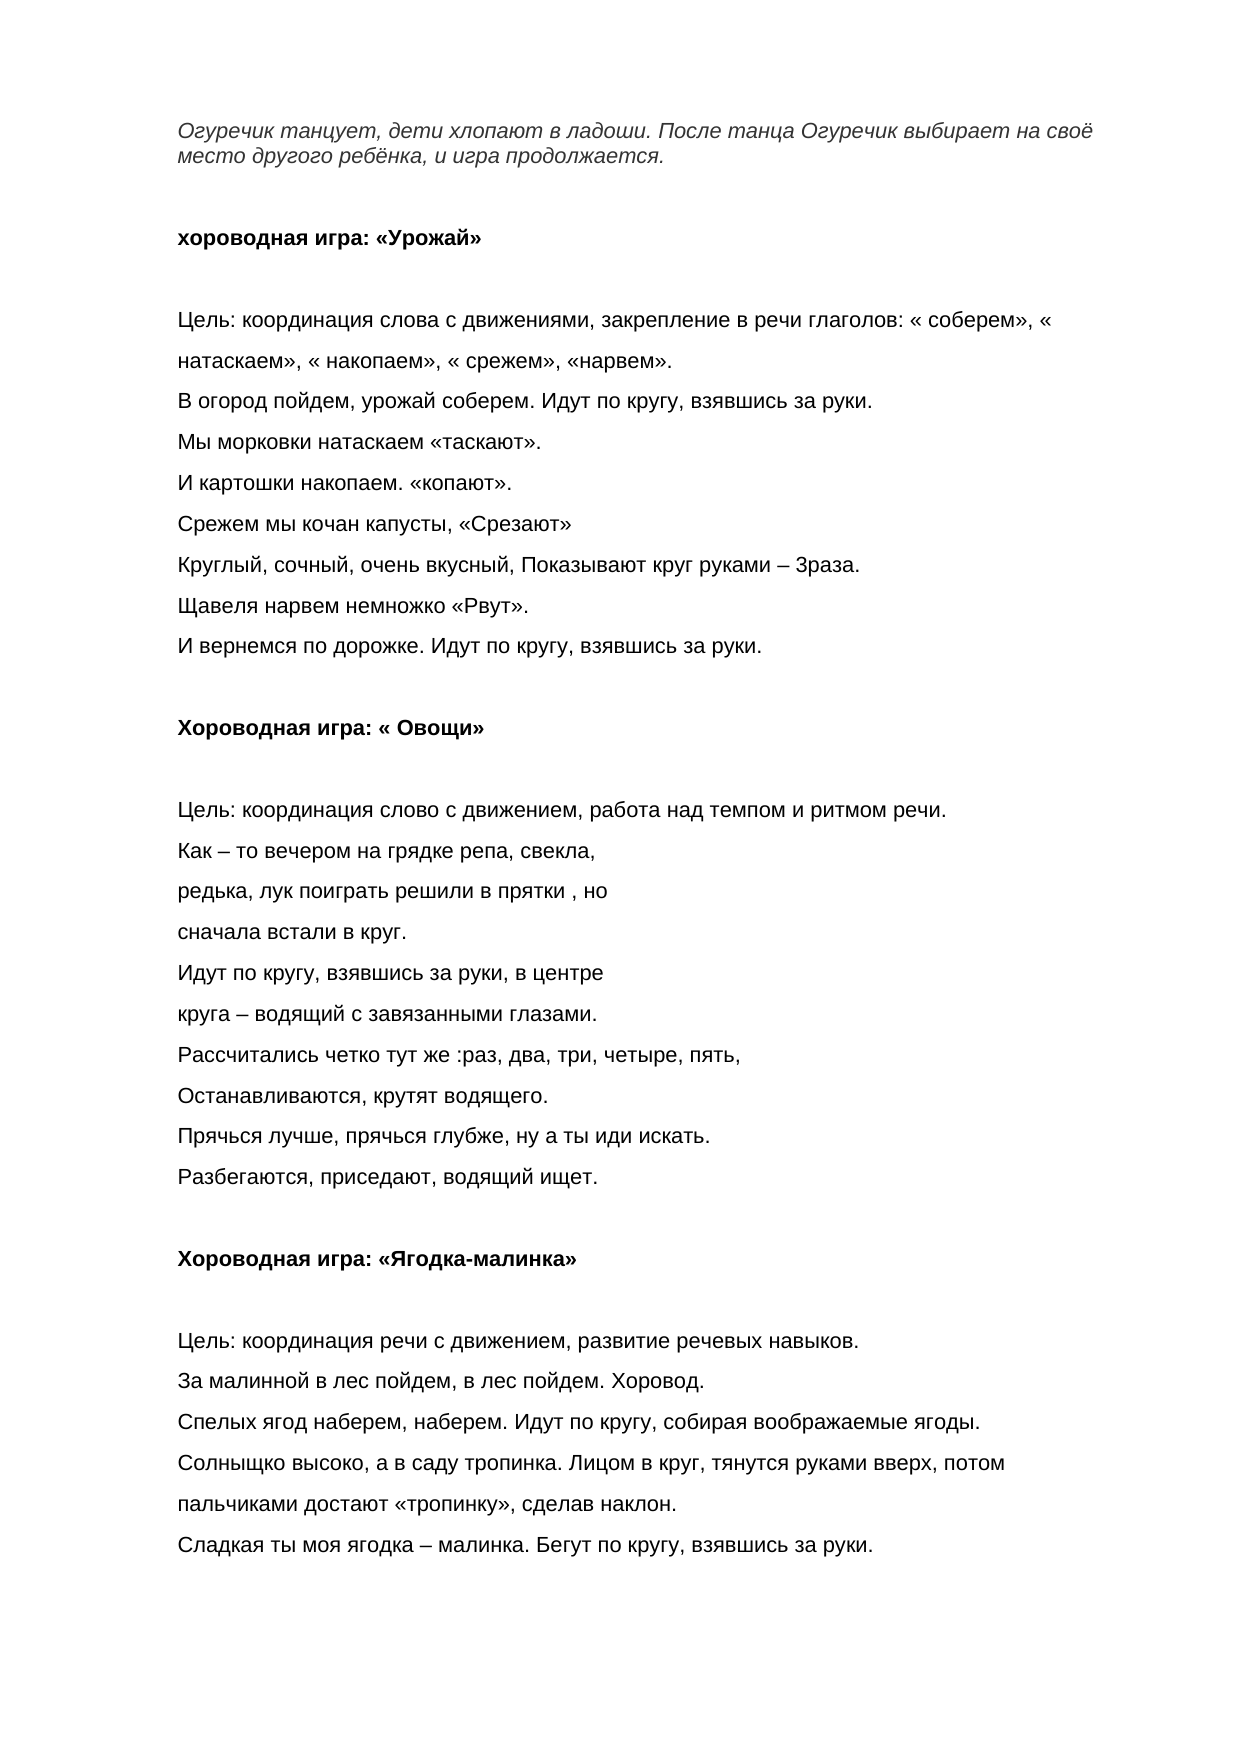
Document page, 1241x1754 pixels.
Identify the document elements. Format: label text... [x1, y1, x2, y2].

text Идут по кругу, взявшись за руки, в центре [177, 960, 1152, 985]
text пальчиками достают «тропинку», сделав наклон. [177, 1491, 1152, 1516]
text Как – то вечером на грядке репа, свекла, [177, 837, 1152, 863]
text Разбегаются, приседают, водящий ищет. [177, 1164, 1152, 1189]
text Цель: координация слово с движением, работа над темпом и ритмом речи. [177, 797, 1152, 822]
text хороводная игра: «Урожай» [177, 225, 1152, 250]
text Цель: координация речи с движением, развитие речевых навыков. [177, 1327, 1152, 1353]
text Рассчитались четко тут же :раз, два, три, четыре, пять, [177, 1042, 1152, 1067]
text Хороводная игра: «Ягодка-малинка» [177, 1246, 1152, 1271]
text Срежем мы кочан капусты, «Срезают» [177, 511, 1152, 536]
text круга – водящий с завязанными глазами. [177, 1001, 1152, 1026]
text Прячься лучше, прячься глубже, ну а ты иди искать. [177, 1123, 1152, 1148]
text Солныщко высоко, а в саду тропинка. Лицом в круг, тянутся руками вверх, потом [177, 1450, 1152, 1475]
text И картошки накопаем. «копают». [177, 470, 1152, 495]
text Хороводная игра: « Овощи» [177, 715, 1152, 740]
text Спелых ягод наберем, наберем. Идут по кругу, собирая воображаемые ягоды. [177, 1409, 1152, 1434]
text Огуречик танцует, дети хлопают в ладоши. После танца Огуречик выбирает на своё место другого ребёнка, и игра продолжается. [177, 118, 1152, 168]
text Мы морковки натаскаем «таскают». [177, 429, 1152, 454]
text В огород пойдем, урожай соберем. Идут по кругу, взявшись за руки. [177, 388, 1152, 413]
text За малинной в лес пойдем, в лес пойдем. Хоровод. [177, 1368, 1152, 1393]
text Останавливаются, крутят водящего. [177, 1082, 1152, 1108]
text редька, лук поиграть решили в прятки , но [177, 878, 1152, 903]
text Щавеля нарвем немножко «Рвут». [177, 592, 1152, 618]
text Цель: координация слова с движениями, закрепление в речи глаголов: « соберем», « [177, 307, 1152, 332]
text Круглый, сочный, очень вкусный, Показывают круг руками – 3раза. [177, 552, 1152, 577]
text И вернемся по дорожке. Идут по кругу, взявшись за руки. [177, 633, 1152, 658]
text Сладкая ты моя ягодка – малинка. Бегут по кругу, взявшись за руки. [177, 1532, 1152, 1557]
text сначала встали в круг. [177, 919, 1152, 944]
text натаскаем», « накопаем», « срежем», «нарвем». [177, 347, 1152, 373]
